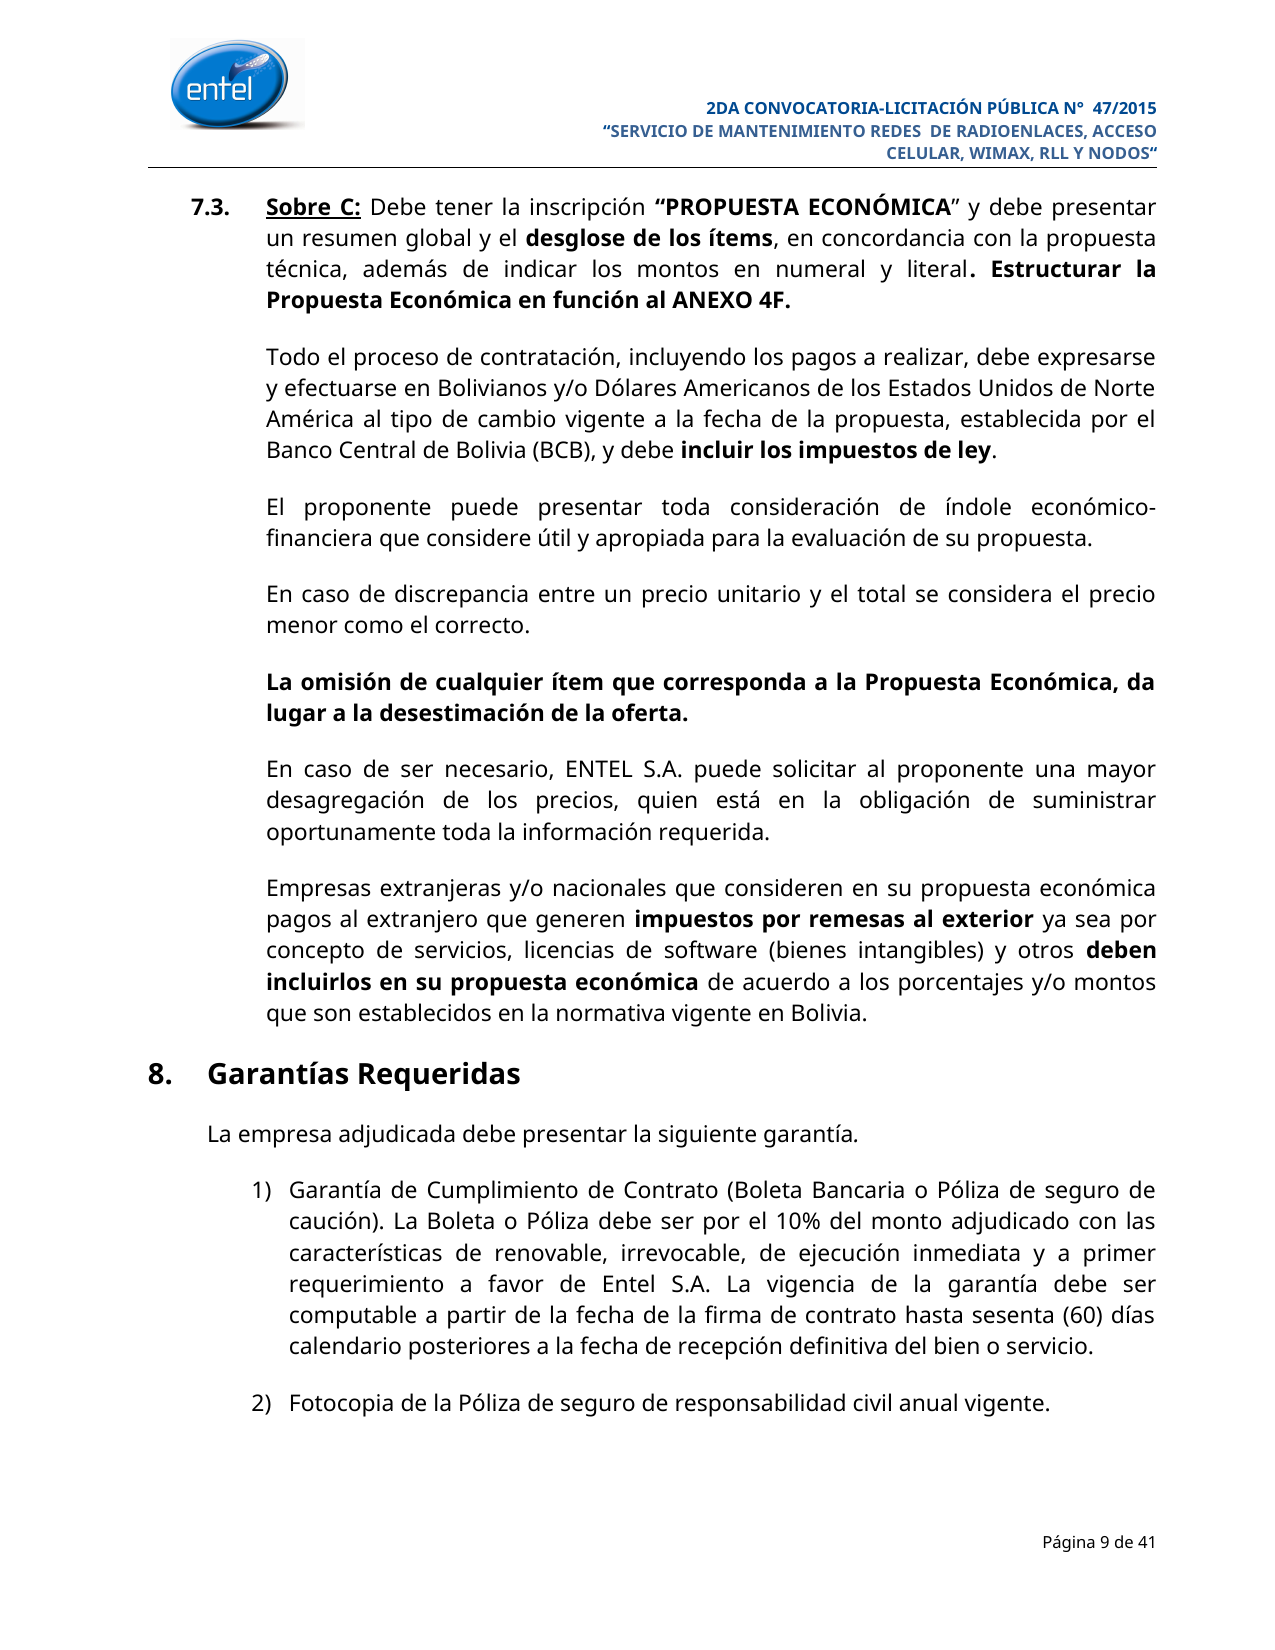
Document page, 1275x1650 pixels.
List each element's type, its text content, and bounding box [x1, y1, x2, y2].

list Fotocopia de la Póliza de seguro de responsabilidad civil anual vigente. [251, 1386, 1157, 1418]
text Empresas extranjeras y/o nacionales que consideren en su propuesta económica pagos al extranjero que generen impuestos por remesas al exterior ya sea por concepto de servicios, licencias de software (bienes intangibles) y otros deben incluirlos en su propuesta económica de acuerdo a los porcentajes y/o montos que son establecidos en la normativa vigente en Bolivia. [266, 872, 1157, 1028]
text En caso de discrepancia entre un precio unitario y el total se considera el precio menor como el correcto. [266, 578, 1157, 641]
text La empresa adjudicada debe presentar la siguiente garantía. [207, 1118, 1157, 1149]
list Sobre C: Debe tener la inscripción “PROPUESTA ECONÓMICA” y debe presentar un resumen global y el desglose de los ítems, en concordancia con la propuesta técnica, además de indicar los montos en numeral y literal. Estructurar la Propuesta Económica en función al ANEXO 4F. [191, 191, 1157, 316]
picture [170, 38, 305, 130]
text El proponente puede presentar toda consideración de índole económico-financiera que considere útil y apropiada para la evaluación de su propuesta. [266, 491, 1157, 553]
list Garantías Requeridas [148, 1053, 1157, 1093]
list Garantía de Cumplimiento de Contrato (Boleta Bancaria o Póliza de seguro de caución). La Boleta o Póliza debe ser por el 10% del monto adjudicado con las características de renovable, irrevocable, de ejecución inmediata y a primer requerimiento a favor de Entel S.A. La vigencia de la garantía debe ser computable a partir de la fecha de la firma de contrato hasta sesenta (60) días calendario posteriores a la fecha de recepción definitiva del bien o servicio. [251, 1174, 1157, 1361]
text En caso de ser necesario, ENTEL S.A. puede solicitar al proponente una mayor desagregación de los precios, quien está en la obligación de suministrar oportunamente toda la información requerida. [266, 753, 1157, 847]
text Todo el proceso de contratación, incluyendo los pagos a realizar, debe expresarse y efectuarse en Bolivianos y/o Dólares Americanos de los Estados Unidos de Norte América al tipo de cambio vigente a la fecha de la propuesta, establecida por el Banco Central de Bolivia (BCB), y debe incluir los impuestos de ley. [266, 341, 1157, 466]
text La omisión de cualquier ítem que corresponda a la Propuesta Económica, da lugar a la desestimación de la oferta. [266, 666, 1157, 728]
